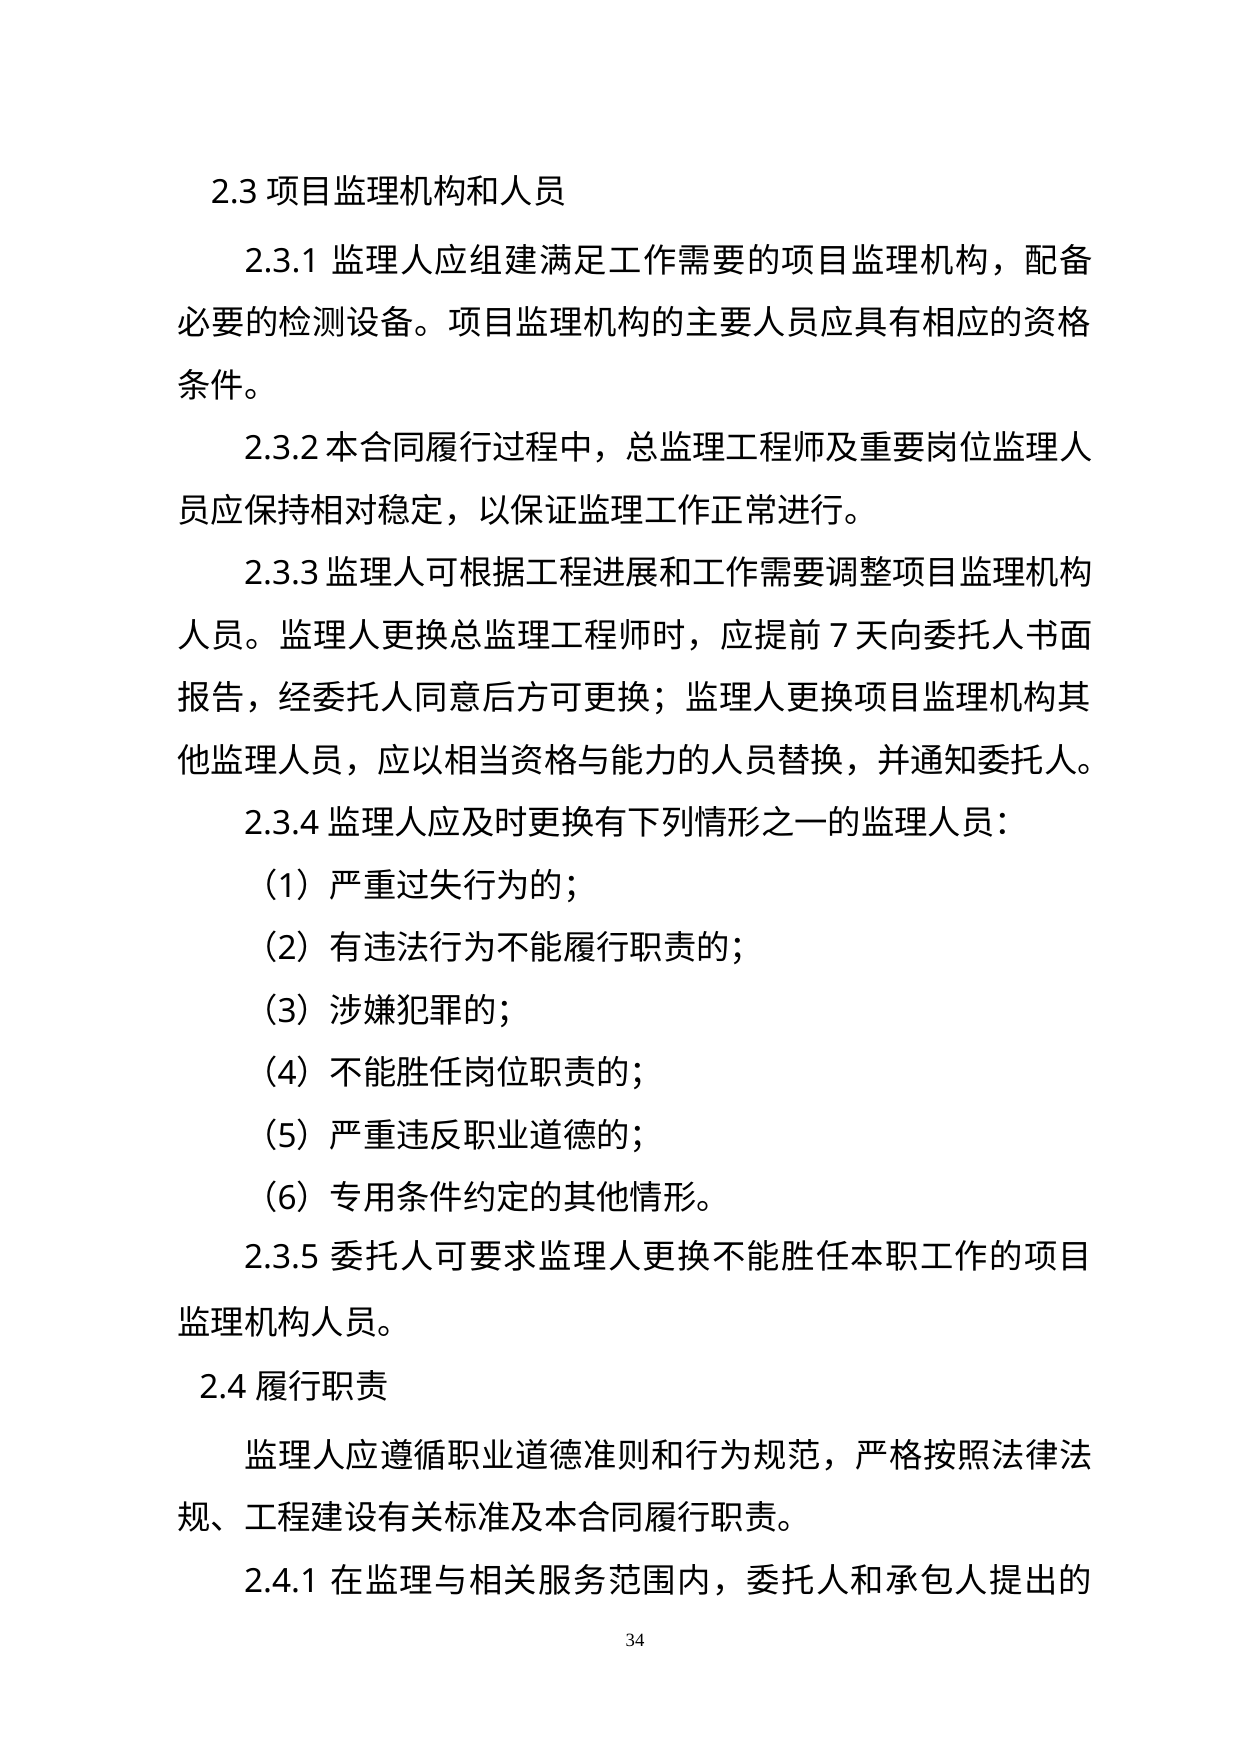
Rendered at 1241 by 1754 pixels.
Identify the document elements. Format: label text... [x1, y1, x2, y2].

text 2.4 履行职责 [199, 1352, 1092, 1417]
text 2.3.3监理人可根据工程进展和工作需要调整项目监理机构人员。监理人更换总监理工程师时，应提前7天向委托人书面报告，经委托人同意后方可更换；监理人更换项目监理机构其他监理人员，应以相当资格与能力的人员替换，并通知委托人。 [177, 534, 1092, 784]
text （6）专用条件约定的其他情形。 [177, 1159, 1092, 1222]
text （3）涉嫌犯罪的； [177, 972, 1092, 1034]
text 2.3.5 委托人可要求监理人更换不能胜任本职工作的项目监理机构人员。 [177, 1222, 1092, 1352]
text （2）有违法行为不能履行职责的； [177, 909, 1092, 972]
text （5）严重违反职业道德的； [177, 1097, 1092, 1159]
text 2.3.4 监理人应及时更换有下列情形之一的监理人员： [177, 784, 1092, 847]
text （1）严重过失行为的； [177, 847, 1092, 909]
text 2.3 项目监理机构和人员 [177, 157, 1092, 222]
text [177, 1542, 1092, 1604]
text 2.3.1 监理人应组建满足工作需要的项目监理机构，配备必要的检测设备。项目监理机构的主要人员应具有相应的资格条件。 [177, 222, 1092, 409]
text 监理人应遵循职业道德准则和行为规范，严格按照法律法规、工程建设有关标准及本合同履行职责。 [177, 1417, 1092, 1542]
text （4）不能胜任岗位职责的； [177, 1034, 1092, 1097]
text 2.3.2本合同履行过程中，总监理工程师及重要岗位监理人员应保持相对稳定，以保证监理工作正常进行。 [177, 409, 1092, 534]
